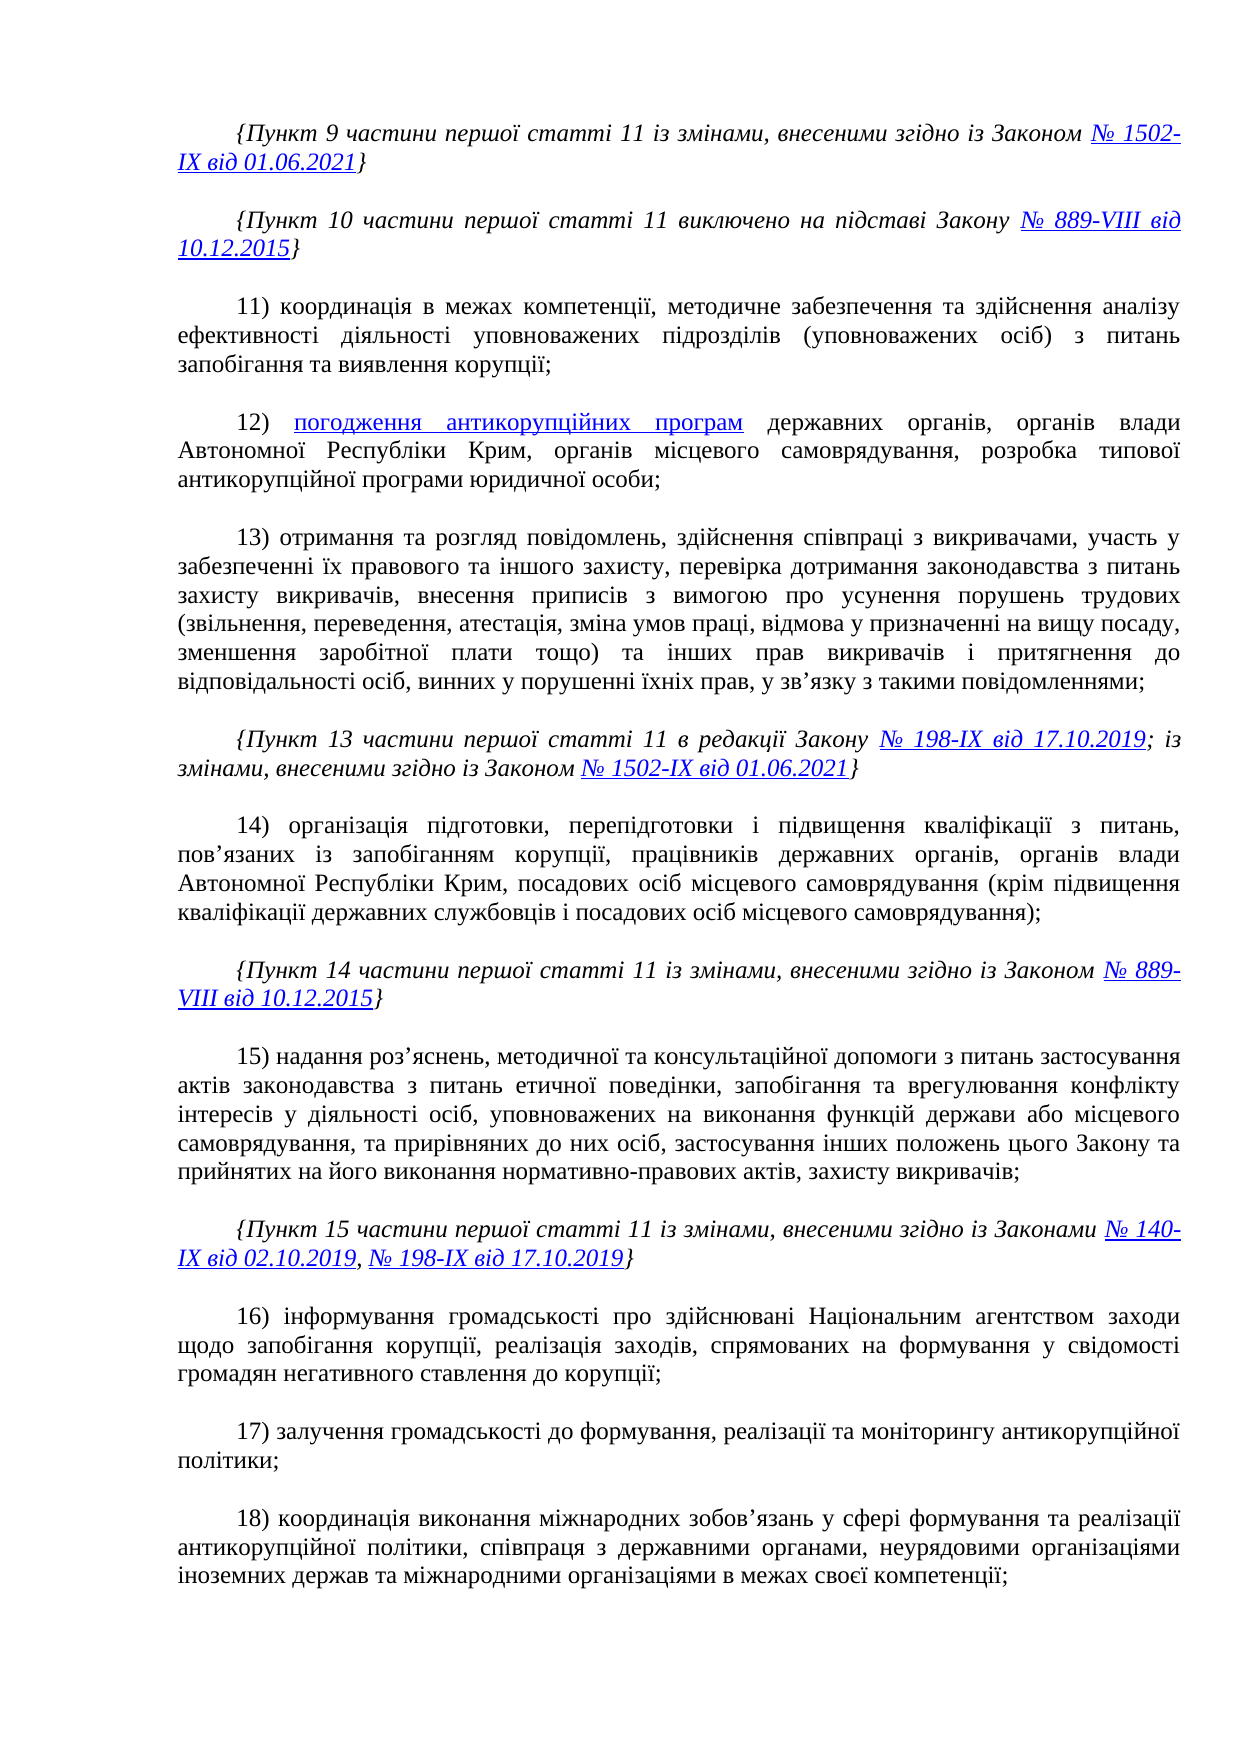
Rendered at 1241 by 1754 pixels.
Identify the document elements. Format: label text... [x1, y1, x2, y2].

text 14) організація підготовки, перепідготовки і підвищення кваліфікації з питань, пов’язаних із запобіганням корупції, працівників державних органів, органів влади Автономної Республіки Крим, посадових осіб місцевого самоврядування (крім підвищення кваліфікації державних службовців і посадових осіб місцевого самоврядування); [177, 811, 1181, 926]
text 12) погодження антикорупційних програм державних органів, органів влади Автономної Республіки Крим, органів місцевого самоврядування, розробка типової антикорупційної програми юридичної особи; [177, 407, 1181, 493]
text {Пункт 13 частини першої статті 11 в редакції Закону № 198-IX від 17.10.2019; із змінами, внесеними згідно із Законом № 1502-IX від 01.06.2021} [177, 724, 1181, 781]
text 13) отримання та розгляд повідомлень, здійснення співпраці з викривачами, участь у забезпеченні їх правового та іншого захисту, перевірка дотримання законодавства з питань захисту викривачів, внесення приписів з вимогою про усунення порушень трудових (звільнення, переведення, атестація, зміна умов праці, відмова у призначенні на вищу посаду, зменшення заробітної плати тощо) та інших прав викривачів і притягнення до відповідальності осіб, винних у порушенні їхніх прав, у зв’язку з такими повідомленнями; [177, 522, 1181, 695]
text 16) інформування громадськості про здійснювані Національним агентством заходи щодо запобігання корупції, реалізація заходів, спрямованих на формування у свідомості громадян негативного ставлення до корупції; [177, 1301, 1181, 1387]
text {Пункт 10 частини першої статті 11 виключено на підставі Закону № 889-VIII від 10.12.2015} [177, 205, 1181, 262]
text {Пункт 15 частини першої статті 11 із змінами, внесеними згідно із Законами № 140-IX від 02.10.2019, № 198-IX від 17.10.2019} [177, 1214, 1181, 1272]
text 15) надання роз’яснень, методичної та консультаційної допомоги з питань застосування актів законодавства з питань етичної поведінки, запобігання та врегулювання конфлікту інтересів у діяльності осіб, уповноважених на виконання функцій держави або місцевого самоврядування, та прирівняних до них осіб, застосування інших положень цього Закону та прийнятих на його виконання нормативно-правових актів, захисту викривачів; [177, 1041, 1181, 1185]
text {Пункт 9 частини першої статті 11 із змінами, внесеними згідно із Законом № 1502-IX від 01.06.2021} [177, 118, 1181, 176]
text 17) залучення громадськості до формування, реалізації та моніторингу антикорупційної політики; [177, 1416, 1181, 1474]
text 18) координація виконання міжнародних зобов’язань у сфері формування та реалізації антикорупційної політики, співпраця з державними органами, неурядовими організаціями іноземних держав та міжнародними організаціями в межах своєї компетенції; [177, 1503, 1181, 1589]
text {Пункт 14 частини першої статті 11 із змінами, внесеними згідно із Законом № 889-VIII від 10.12.2015} [177, 955, 1181, 1012]
text 11) координація в межах компетенції, методичне забезпечення та здійснення аналізу ефективності діяльності уповноважених підрозділів (уповноважених осіб) з питань запобігання та виявлення корупції; [177, 291, 1181, 378]
